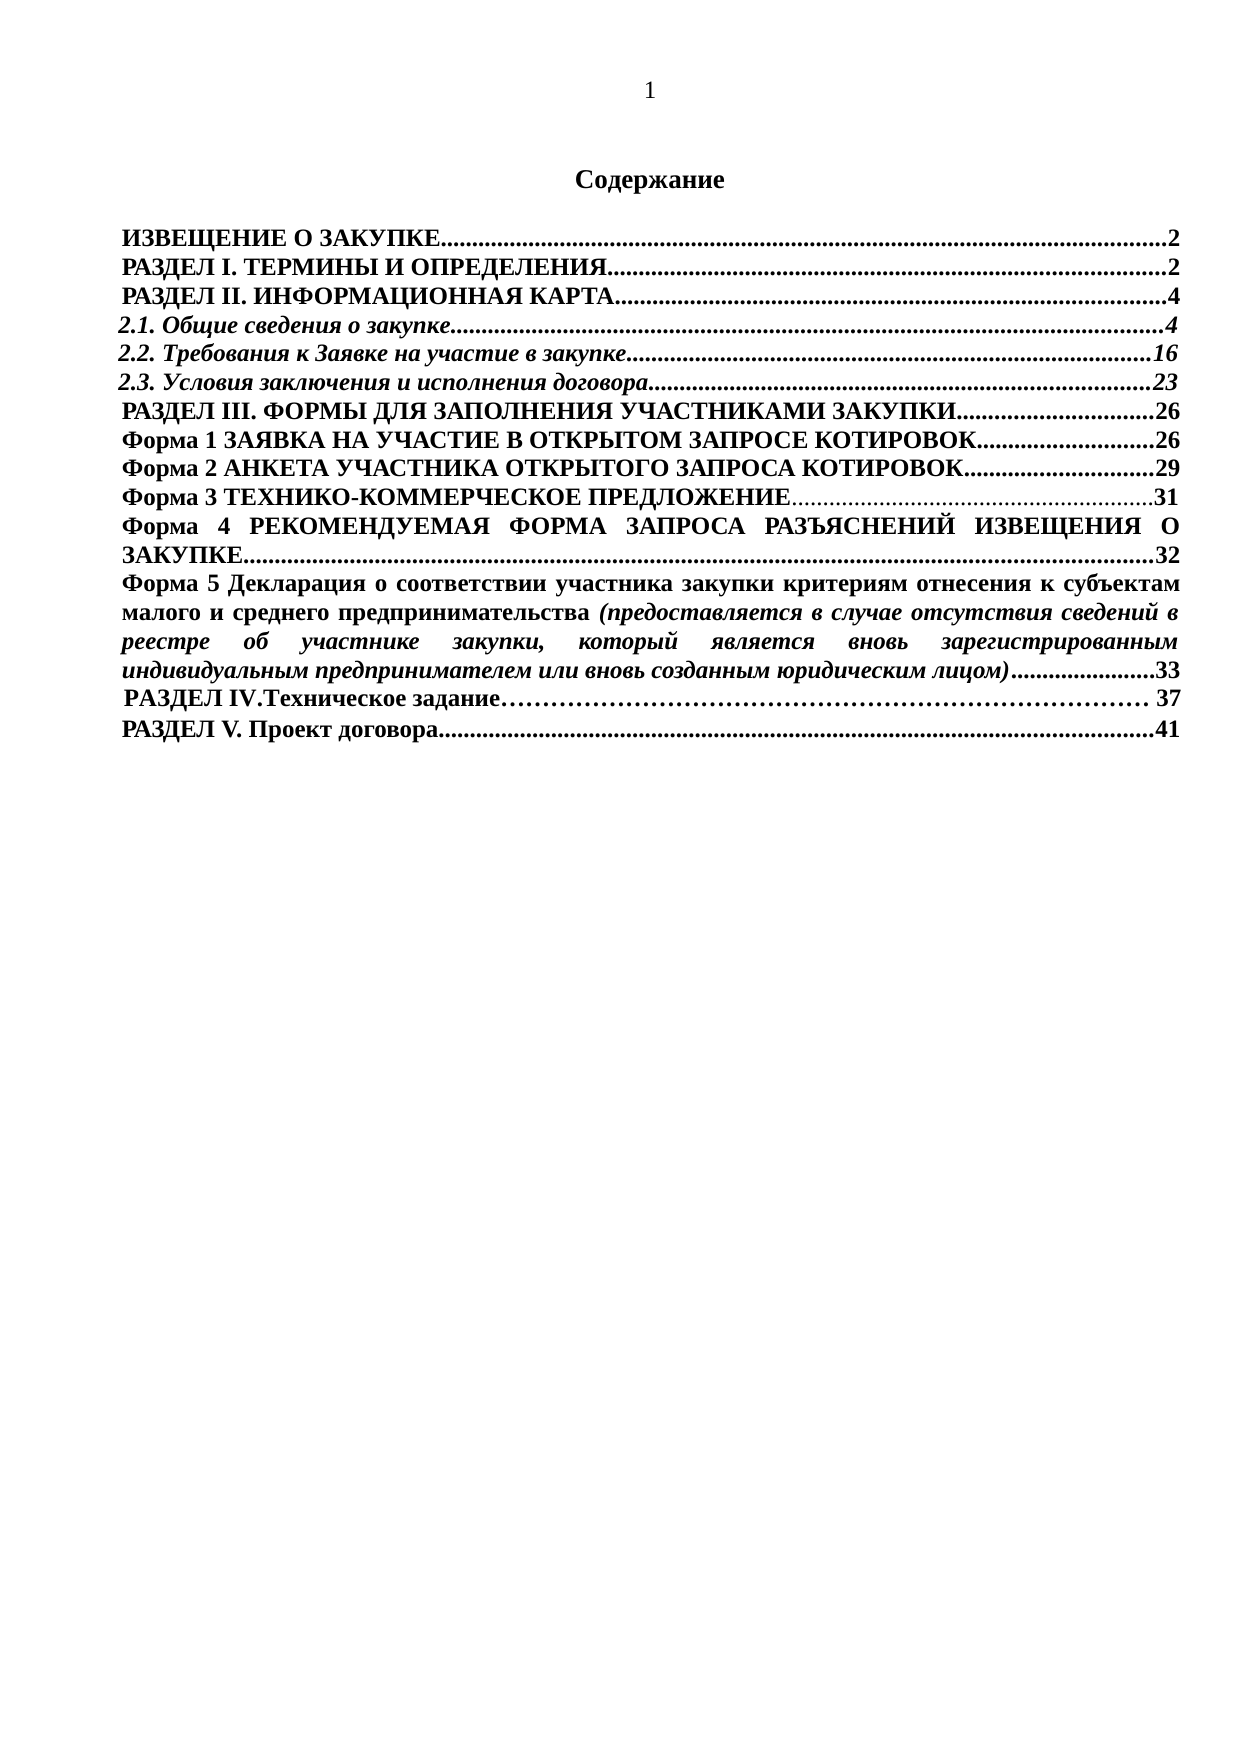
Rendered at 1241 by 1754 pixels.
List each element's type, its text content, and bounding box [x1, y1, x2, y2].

list 2.3. Условия заключения и исполнения договора 23 [118, 367, 1181, 396]
text Форма 2 АНКЕТА УЧАСТНИКА ОТКРЫТОГО ЗАПРОСА КОТИРОВОК 29 [122, 453, 1181, 482]
list 2.2. Требования к Заявке на участие в закупке 16 [118, 338, 1181, 367]
text ИЗВЕЩЕНИЕ О ЗАКУПКЕ 2 [122, 223, 1181, 252]
text Форма 1 ЗАЯВКА НА УЧАСТИЕ В ОТКРЫТОМ ЗАПРОСЕ КОТИРОВОК 26 [122, 425, 1181, 453]
text РАЗДЕЛ V. Проект договора 41 [122, 714, 1181, 743]
text Форма 4 РЕКОМЕНДУЕМАЯ ФОРМА ЗАПРОСА РАЗЪЯСНЕНИЙ ИЗВЕЩЕНИЯ О ЗАКУПКЕ 32 [122, 511, 1181, 568]
text РАЗДЕЛ III. ФОРМЫ ДЛЯ ЗАПОЛНЕНИЯ УЧАСТНИКАМИ ЗАКУПКИ 26 [122, 396, 1181, 425]
text Форма 3 ТЕХНИКО-КОММЕРЧЕСКОЕ ПРЕДЛОЖЕНИЕ..........................................................31 [122, 482, 1181, 511]
text РАЗДЕЛ I. ТЕРМИНЫ И ОПРЕДЕЛЕНИЯ 2 [122, 252, 1181, 281]
text Форма 5 Декларация о соответствии участника закупки критериям отнесения к субъектам малого и среднего предпринимательства (предоставляется в случае отсутствия сведений в реестре об участнике закупки, который является вновь зарегистрированным индивидуальным предпринимателем или вновь созданным юридическим лицом) 33 [122, 568, 1181, 683]
list 2.1. Общие сведения о закупке 4 [118, 310, 1181, 338]
text РАЗДЕЛ IV.Техническое задание…………………………………………………………………… 37 [118, 683, 1181, 712]
text Содержание [118, 164, 1181, 195]
text РАЗДЕЛ II. ИНФОРМАЦИОННАЯ КАРТА 4 [122, 281, 1181, 310]
